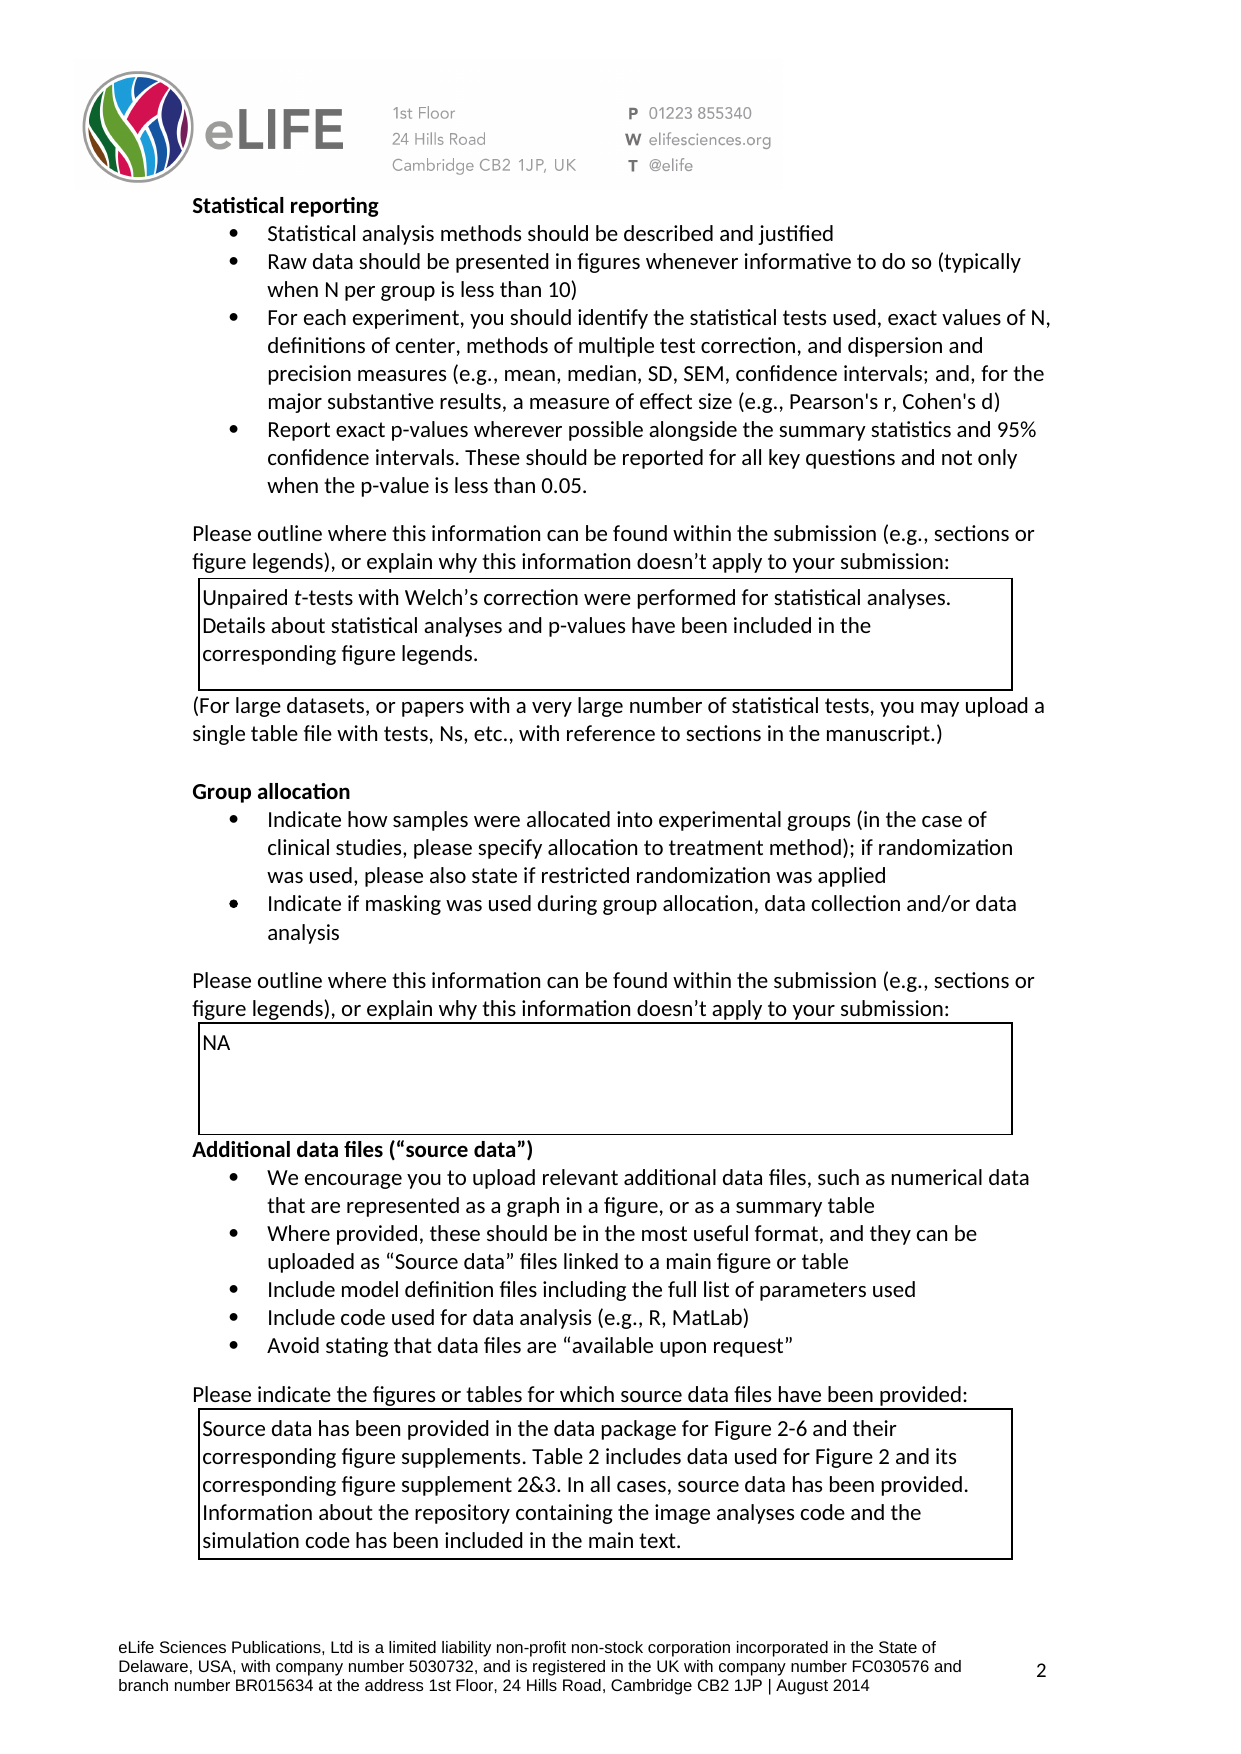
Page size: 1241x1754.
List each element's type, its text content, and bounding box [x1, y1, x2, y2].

list Include code used for data analysis (e.g., R, MatLab) [229, 1303, 1053, 1332]
list For each experiment, you should identify the statistical tests used, exact values of N, definitions of center, methods of multiple test correction, and dispersion and precision measures (e.g., mean, median, SD, SEM, confidence intervals; and, for the major substantive results, a measure of effect size (e.g., Pearson's r, Cohen's d) [229, 303, 1053, 415]
text Statistical reporting [192, 191, 1053, 219]
list Indicate how samples were allocated into experimental groups (in the case of clinical studies, please specify allocation to treatment method); if randomization was used, please also state if restricted randomization was applied [229, 806, 1053, 889]
text (For large datasets, or papers with a very large number of statistical tests, you may upload a single table file with tests, Ns, etc., with reference to sections in the manuscript.) [192, 603, 1053, 747]
text Source data has been provided in the data package for Figure 2-6 and their corresponding figure supplements. Table 2 includes data used for Figure 2 and its corresponding figure supplement 2&3. In all cases, source data has been provided. Information about the repository containing the image analyses code and the simulation code has been included in the main text. [200, 1412, 1011, 1556]
list Include model definition files including the full list of parameters used [229, 1276, 1053, 1303]
list Where provided, these should be in the most useful format, and they can be uploaded as “Source data” files linked to a main figure or table [229, 1219, 1053, 1276]
text NA [200, 1026, 1011, 1056]
text Group allocation [192, 777, 1053, 806]
picture [73, 59, 784, 191]
list We encourage you to upload relevant additional data files, such as numerical data that are represented as a graph in a figure, or as a summary table [229, 1163, 1053, 1219]
list Avoid stating that data files are “available upon request” [229, 1332, 1053, 1359]
list Raw data should be presented in figures whenever informative to do so (typically when N per group is less than 10) [229, 247, 1053, 303]
list Indicate if masking was used during group allocation, data collection and/or data analysis [229, 889, 1053, 946]
text Please indicate the figures or tables for which source data files have been provided: [192, 1380, 1053, 1408]
list Report exact p-values wherever possible alongside the summary statistics and 95% confidence intervals. These should be reported for all key questions and not only when the p-value is less than 0.05. [229, 415, 1053, 499]
text Unpaired t-tests with Welch’s correction were performed for statistical analyses. Details about statistical analyses and p-values have been included in the corresponding figure legends. [200, 581, 1011, 669]
list Statistical analysis methods should be described and justified [229, 219, 1053, 247]
text Additional data files (“source data”) [192, 1052, 1053, 1163]
